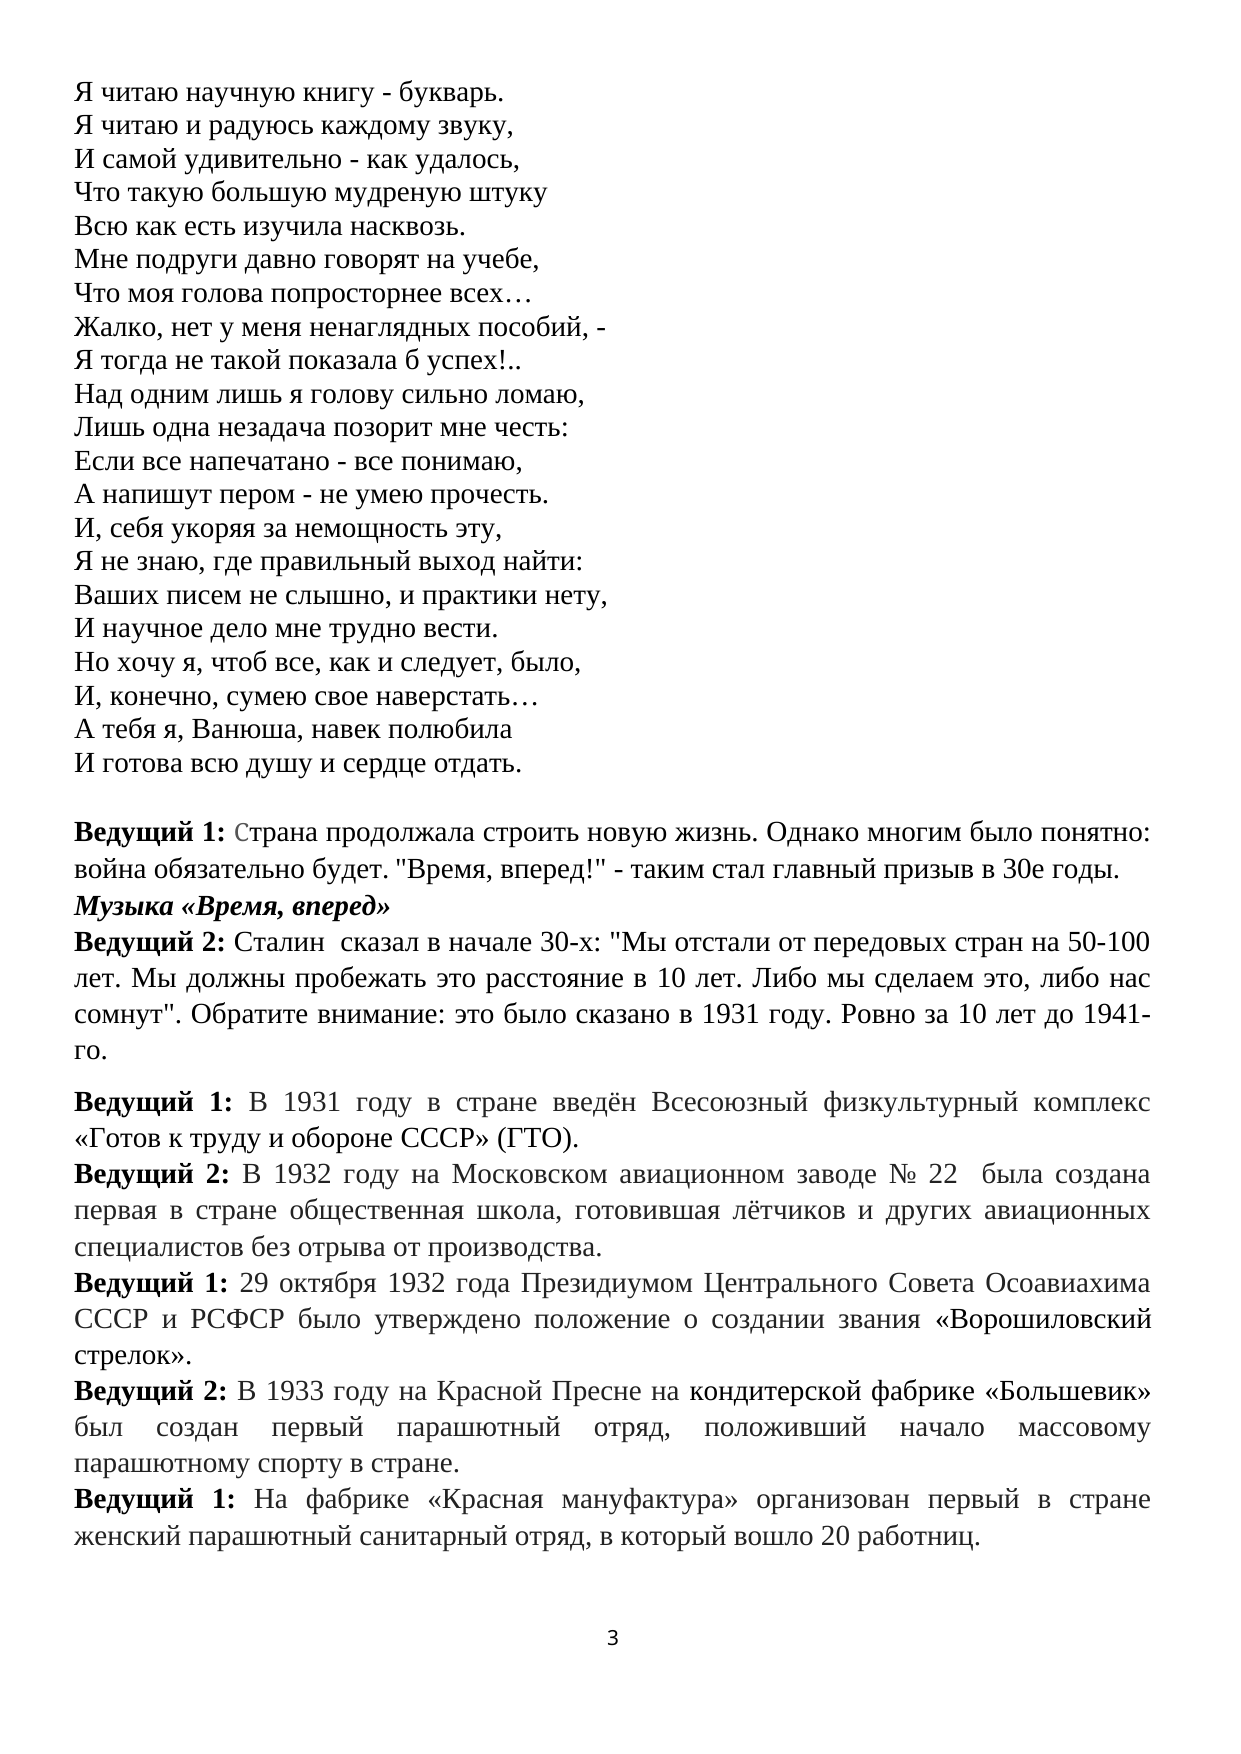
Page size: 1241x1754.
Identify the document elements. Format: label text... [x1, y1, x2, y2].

text И научное дело мне трудно вести. [74, 611, 1152, 644]
text Над одним лишь я голову сильно ломаю, [74, 376, 1152, 409]
text Я читаю научную книгу - букварь. [74, 74, 1152, 107]
text Ведущий 1: 29 октября 1932 года Президиумом Центрального Совета Осоавиахима СССР и РСФСР было утверждено положение о создании звания «Ворошиловский стрелок». [74, 1265, 1152, 1371]
text Ведущий 2: В 1932 году на Московском авиационном заводе № 22 была создана первая в стране общественная школа, готовившая лётчиков и других авиационных специалистов без отрыва от производства. [74, 1156, 1152, 1262]
text Лишь одна незадача позорит мне честь: [74, 409, 1152, 443]
text Ведущий 2: В 1933 году на Красной Пресне на кондитерской фабрике «Большевик» был создан первый парашютный отряд, положивший начало массовому парашютному спорту в стране. [74, 1373, 1152, 1479]
text Я читаю и радуюсь каждому звуку, [74, 107, 1152, 141]
text И, себя укоряя за немощность эту, [74, 510, 1152, 543]
text И, конечно, сумею свое наверстать… [74, 678, 1152, 711]
text Ведущий 1: Страна продолжала строить новую жизнь. Однако многим было понятно: война обязательно будет. "Время, вперед!" - таким стал главный призыв в 30е годы. [74, 814, 1152, 885]
text Я не знаю, где правильный выход найти: [74, 543, 1152, 577]
text Мне подруги давно говорят на учебе, [74, 242, 1152, 275]
text И готова всю душу и сердце отдать. [74, 745, 1152, 778]
text Музыка «Время, вперед» [74, 888, 1152, 921]
text Ваших писем не слышно, и практики нету, [74, 577, 1152, 611]
text Ведущий 2: Сталин сказал в начале 30-х: "Мы отстали от передовых стран на 50-100 лет. Мы должны пробежать это расстояние в 10 лет. Либо мы сделаем это, либо нас сомнут". Обратите внимание: это было сказано в 1931 году. Ровно за 10 лет до 1941-го. [74, 924, 1152, 1066]
text Всю как есть изучила насквозь. [74, 208, 1152, 242]
text Если все напечатано - все понимаю, [74, 443, 1152, 476]
text Что такую большую мудреную штуку [74, 174, 1152, 208]
text Что моя голова попросторнее всех… [74, 275, 1152, 309]
text А тебя я, Ванюша, навек полюбила [74, 711, 1152, 745]
text А напишут пером - не умею прочесть. [74, 476, 1152, 510]
text Но хочу я, чтоб все, как и следует, было, [74, 644, 1152, 678]
text Ведущий 1: На фабрике «Красная мануфактура» организован первый в стране женский парашютный санитарный отряд, в который вошло 20 работниц. [74, 1482, 1152, 1551]
text И самой удивительно - как удалось, [74, 141, 1152, 174]
text Жалко, нет у меня ненаглядных пособий, - [74, 309, 1152, 342]
text Я тогда не такой показала б успех!.. [74, 342, 1152, 376]
text Ведущий 1: В 1931 году в стране введён Всесоюзный физкультурный комплекс «Готов к труду и обороне СССР» (ГТО). [74, 1084, 1152, 1154]
